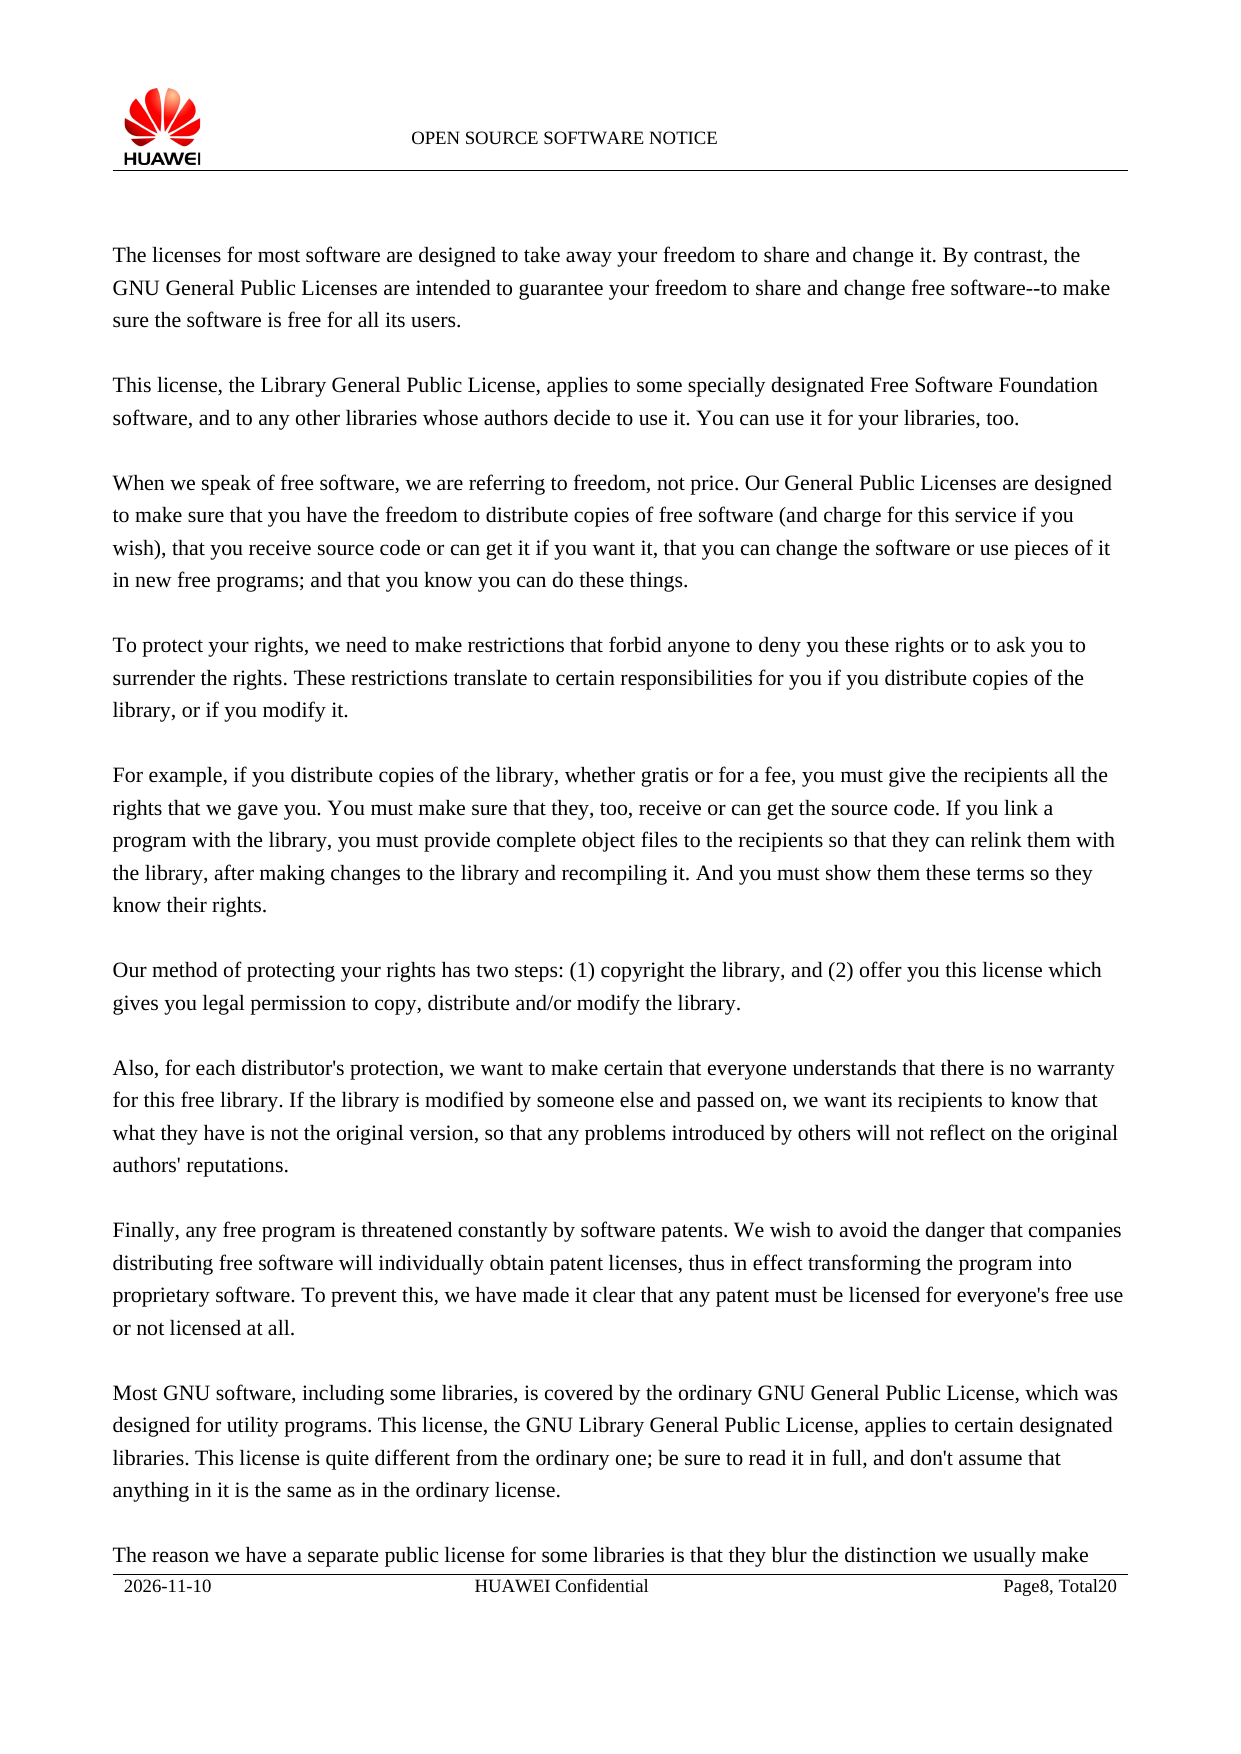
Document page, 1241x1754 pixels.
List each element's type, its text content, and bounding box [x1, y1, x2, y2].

picture [124, 88, 201, 165]
